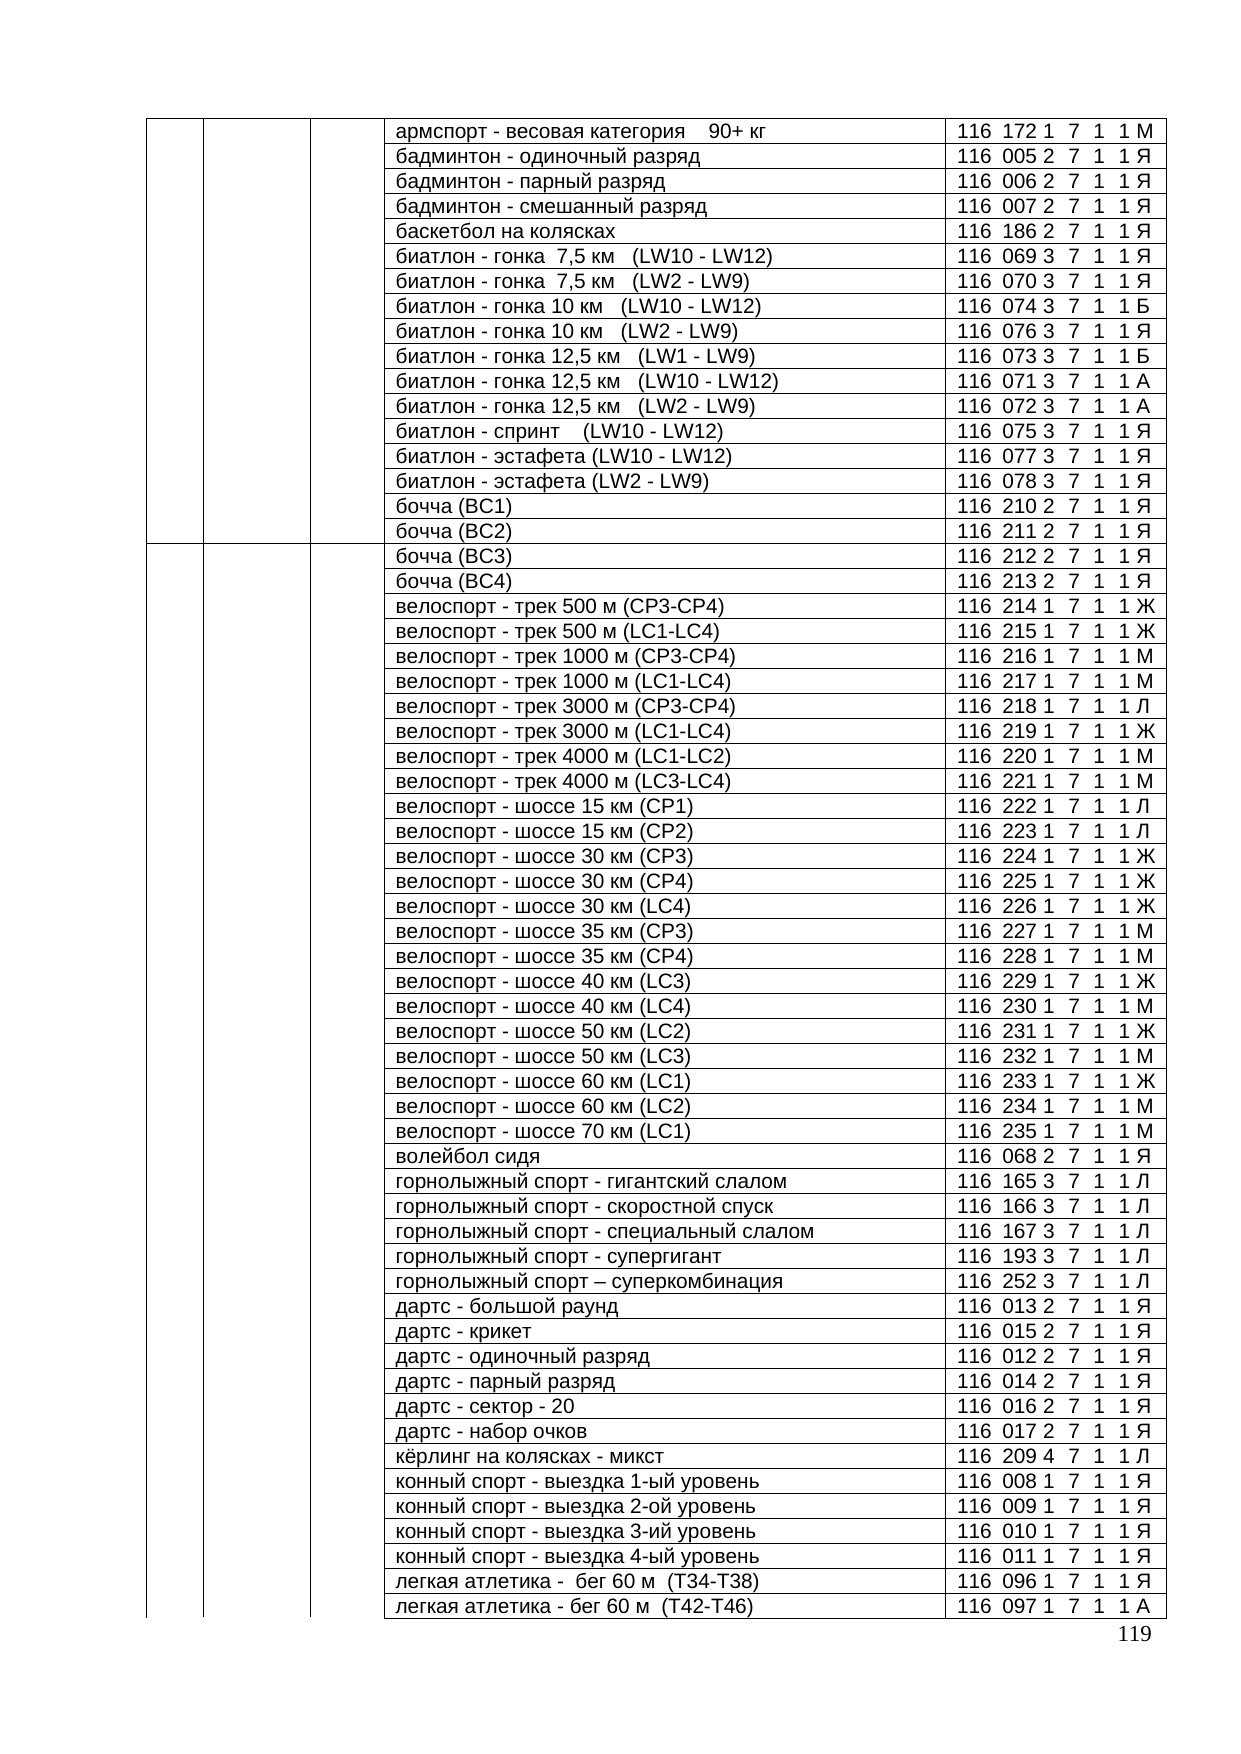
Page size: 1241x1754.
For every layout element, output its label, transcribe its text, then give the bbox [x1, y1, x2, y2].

table_cell 1 [1111, 169, 1137, 193]
table_cell 7 [1061, 294, 1086, 318]
table_cell 7 [1061, 269, 1086, 293]
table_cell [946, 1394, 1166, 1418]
table_cell 1 [1086, 344, 1111, 368]
table_cell 1 [1111, 369, 1137, 393]
table_cell 116 [946, 294, 991, 318]
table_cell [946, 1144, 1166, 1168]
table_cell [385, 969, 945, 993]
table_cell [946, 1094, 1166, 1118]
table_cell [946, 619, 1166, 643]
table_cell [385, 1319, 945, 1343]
table_cell 7 [1061, 119, 1086, 143]
table_cell 3 [1036, 394, 1061, 418]
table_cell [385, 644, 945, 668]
table_cell 1 [1086, 169, 1111, 193]
table_cell 1 [1111, 294, 1137, 318]
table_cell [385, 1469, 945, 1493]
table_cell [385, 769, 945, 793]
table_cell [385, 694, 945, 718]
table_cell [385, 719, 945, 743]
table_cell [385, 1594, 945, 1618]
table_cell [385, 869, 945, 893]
table_cell Я [1137, 219, 1166, 243]
table_cell 7 [1061, 369, 1086, 393]
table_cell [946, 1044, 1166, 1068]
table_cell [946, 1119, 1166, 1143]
table_cell биатлон - гонка 10 км (LW2 - LW9) [385, 319, 945, 343]
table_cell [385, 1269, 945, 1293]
table_cell 3 [1036, 369, 1061, 393]
table_cell 1 [1086, 269, 1111, 293]
table_cell 7 [1061, 244, 1086, 268]
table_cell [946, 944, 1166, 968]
table_cell 2 [1036, 169, 1061, 193]
table_cell 006 [991, 169, 1036, 193]
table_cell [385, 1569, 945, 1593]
table_cell 005 [991, 144, 1036, 168]
table_cell 073 [991, 344, 1036, 368]
table_cell Я [1137, 144, 1166, 168]
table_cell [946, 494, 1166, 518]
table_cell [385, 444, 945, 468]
table_cell 116 [946, 219, 991, 243]
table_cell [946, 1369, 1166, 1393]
table_cell Я [1137, 194, 1166, 218]
table_cell 7 [1061, 194, 1086, 218]
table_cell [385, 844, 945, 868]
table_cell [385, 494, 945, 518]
table_cell 1 [1111, 394, 1137, 418]
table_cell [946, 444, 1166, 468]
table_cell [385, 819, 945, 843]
table_cell 1 [1111, 319, 1137, 343]
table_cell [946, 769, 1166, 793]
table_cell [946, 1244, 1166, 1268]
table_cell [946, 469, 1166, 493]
table_cell 3 [1036, 319, 1061, 343]
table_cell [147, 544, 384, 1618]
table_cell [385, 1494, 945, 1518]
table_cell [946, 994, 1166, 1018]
table_cell 1 [1111, 219, 1137, 243]
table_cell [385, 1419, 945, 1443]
table_cell 1 [1086, 119, 1111, 143]
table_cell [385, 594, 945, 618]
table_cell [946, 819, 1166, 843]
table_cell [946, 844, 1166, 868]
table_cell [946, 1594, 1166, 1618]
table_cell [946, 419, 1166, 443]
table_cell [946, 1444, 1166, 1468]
table_cell бадминтон - одиночный разряд [385, 144, 945, 168]
table_cell 071 [991, 369, 1036, 393]
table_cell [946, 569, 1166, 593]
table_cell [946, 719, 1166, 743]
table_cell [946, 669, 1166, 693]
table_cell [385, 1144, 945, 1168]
table_cell 7 [1061, 169, 1086, 193]
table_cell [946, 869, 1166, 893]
table_cell 7 [1061, 144, 1086, 168]
table_cell биатлон - гонка 12,5 км (LW1 - LW9) [385, 344, 945, 368]
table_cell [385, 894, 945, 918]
table_cell 1 [1086, 194, 1111, 218]
table_cell Я [1137, 269, 1166, 293]
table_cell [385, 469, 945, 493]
table_cell 7 [1061, 219, 1086, 243]
table_cell 1 [1086, 219, 1111, 243]
table_cell 072 [991, 394, 1036, 418]
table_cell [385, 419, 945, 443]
table_cell 3 [1036, 344, 1061, 368]
table_cell 1 [1111, 244, 1137, 268]
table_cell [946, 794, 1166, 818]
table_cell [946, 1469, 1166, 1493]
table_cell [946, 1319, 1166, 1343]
table_cell 2 [1036, 219, 1061, 243]
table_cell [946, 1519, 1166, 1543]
table_cell бадминтон - смешанный разряд [385, 194, 945, 218]
table_cell 3 [1036, 269, 1061, 293]
table_cell 3 [1036, 244, 1061, 268]
table_cell 1 [1086, 244, 1111, 268]
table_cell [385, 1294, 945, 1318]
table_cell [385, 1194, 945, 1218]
table_cell бадминтон - парный разряд [385, 169, 945, 193]
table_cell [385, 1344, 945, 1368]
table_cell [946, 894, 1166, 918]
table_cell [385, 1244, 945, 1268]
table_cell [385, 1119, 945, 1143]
table_cell 1 [1111, 144, 1137, 168]
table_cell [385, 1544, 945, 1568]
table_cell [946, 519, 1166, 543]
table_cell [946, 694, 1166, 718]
table_cell 116 [946, 269, 991, 293]
table_cell 116 [946, 319, 991, 343]
table_cell 172 [991, 119, 1036, 143]
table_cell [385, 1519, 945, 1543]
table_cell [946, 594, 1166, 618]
table_cell 070 [991, 269, 1036, 293]
table_cell 7 [1061, 319, 1086, 343]
table_cell 1 [1086, 369, 1111, 393]
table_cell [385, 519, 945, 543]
table_cell 074 [991, 294, 1036, 318]
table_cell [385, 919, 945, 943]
table_cell 116 [946, 144, 991, 168]
table_cell 2 [1036, 144, 1061, 168]
table_cell биатлон - гонка 10 км (LW10 - LW12) [385, 294, 945, 318]
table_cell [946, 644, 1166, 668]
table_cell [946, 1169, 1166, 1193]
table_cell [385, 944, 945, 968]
table_cell Я [1137, 244, 1166, 268]
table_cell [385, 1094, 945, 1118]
table_cell 116 [946, 169, 991, 193]
table_cell 076 [991, 319, 1036, 343]
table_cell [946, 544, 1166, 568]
table_cell 116 [946, 344, 991, 368]
table_cell Б [1137, 344, 1166, 368]
table_cell 1 [1036, 119, 1061, 143]
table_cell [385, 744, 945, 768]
table_cell Я [1137, 319, 1166, 343]
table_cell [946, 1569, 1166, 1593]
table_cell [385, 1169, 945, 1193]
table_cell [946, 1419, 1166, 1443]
table_cell 116 [946, 394, 991, 418]
table_cell А [1137, 394, 1166, 418]
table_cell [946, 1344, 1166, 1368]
table_cell 069 [991, 244, 1036, 268]
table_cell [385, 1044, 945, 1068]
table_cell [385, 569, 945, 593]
table_cell 7 [1061, 344, 1086, 368]
table_cell 116 [946, 194, 991, 218]
table_cell биатлон - гонка 12,5 км (LW2 - LW9) [385, 394, 945, 418]
table_cell Я [1137, 169, 1166, 193]
table_cell биатлон - гонка 7,5 км (LW2 - LW9) [385, 269, 945, 293]
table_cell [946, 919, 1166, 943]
table_cell 2 [1036, 194, 1061, 218]
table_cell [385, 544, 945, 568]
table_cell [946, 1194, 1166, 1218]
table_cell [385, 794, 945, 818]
table_cell 1 [1086, 294, 1111, 318]
table_cell М [1137, 119, 1166, 143]
table_cell 116 [946, 244, 991, 268]
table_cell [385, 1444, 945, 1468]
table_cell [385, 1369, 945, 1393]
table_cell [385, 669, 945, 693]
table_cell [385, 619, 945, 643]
table_cell 007 [991, 194, 1036, 218]
table_cell 1 [1111, 344, 1137, 368]
table_cell 116 [946, 119, 991, 143]
table_cell 186 [991, 219, 1036, 243]
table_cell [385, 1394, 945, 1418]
table_cell А [1137, 369, 1166, 393]
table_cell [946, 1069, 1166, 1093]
table_cell армспорт - весовая категория 90+ кг [385, 119, 945, 143]
table_cell биатлон - гонка 12,5 км (LW10 - LW12) [385, 369, 945, 393]
table_cell баскетбол на колясках [385, 219, 945, 243]
table_cell 7 [1061, 394, 1086, 418]
table_cell 1 [1086, 319, 1111, 343]
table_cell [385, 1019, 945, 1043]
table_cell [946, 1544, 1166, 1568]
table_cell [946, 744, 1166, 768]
table_cell 116 [946, 369, 991, 393]
table_cell 1 [1086, 144, 1111, 168]
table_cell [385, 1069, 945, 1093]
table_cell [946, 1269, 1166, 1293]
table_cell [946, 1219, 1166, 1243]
table_cell биатлон - гонка 7,5 км (LW10 - LW12) [385, 244, 945, 268]
table_cell 1 [1111, 119, 1137, 143]
table_cell 1 [1111, 269, 1137, 293]
table_cell 1 [1111, 194, 1137, 218]
table_cell 3 [1036, 294, 1061, 318]
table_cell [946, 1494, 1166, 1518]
table_cell Б [1137, 294, 1166, 318]
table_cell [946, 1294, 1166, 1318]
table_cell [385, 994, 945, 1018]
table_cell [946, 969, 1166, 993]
table_cell 1 [1086, 394, 1111, 418]
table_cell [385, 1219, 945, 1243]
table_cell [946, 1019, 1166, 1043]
